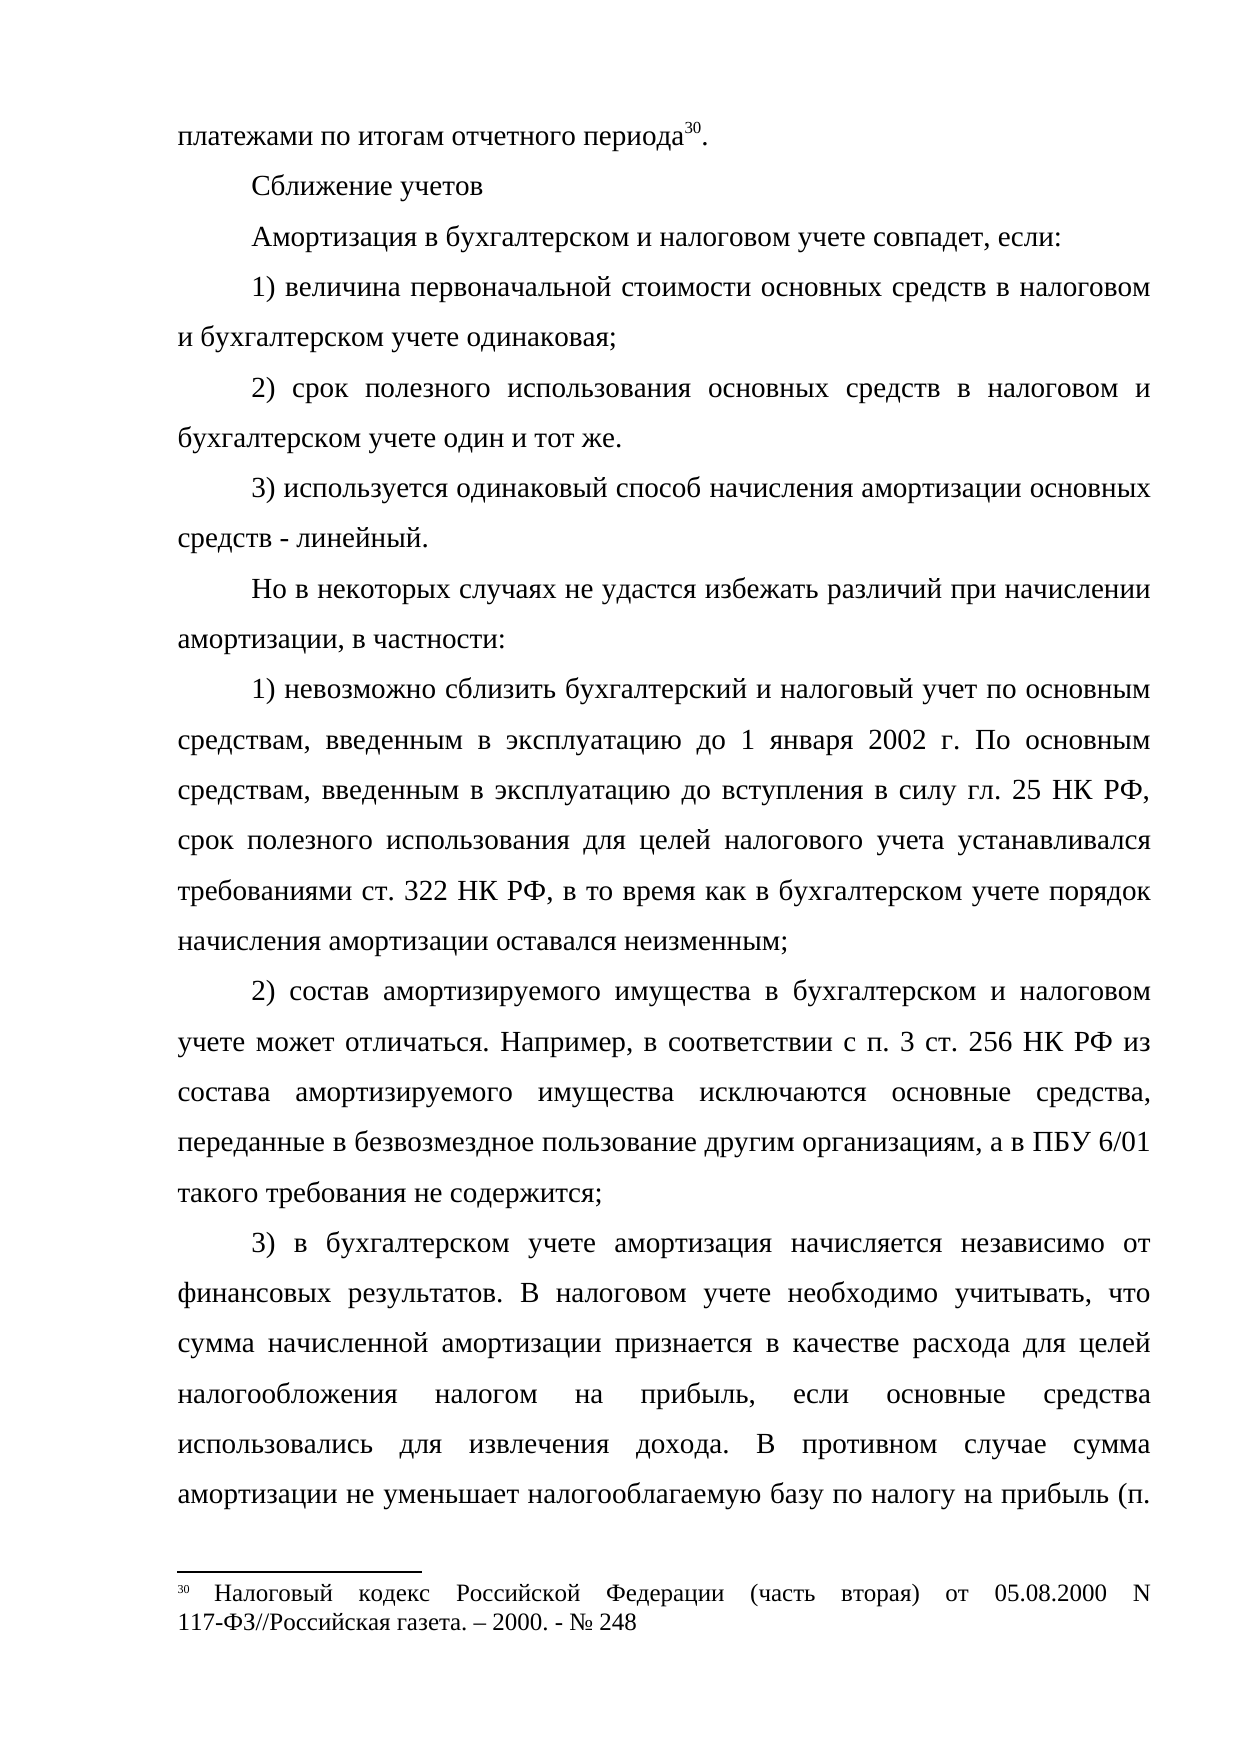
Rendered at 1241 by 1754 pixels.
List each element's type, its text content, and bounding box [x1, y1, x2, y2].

text Но в некоторых случаях не удастся избежать различий при начислении амортизации, в частности: [177, 571, 1152, 655]
text Амортизация в бухгалтерском и налоговом учете совпадет, если: [177, 219, 1152, 252]
text Сближение учетов [177, 168, 1152, 202]
text 3) используется одинаковый способ начисления амортизации основных средств - линейный. [177, 470, 1152, 554]
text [177, 118, 1152, 152]
text 2) состав амортизируемого имущества в бухгалтерском и налоговом учете может отличаться. Например, в соответствии с п. 3 ст. 256 НК РФ из состава амортизируемого имущества исключаются основные средства, переданные в безвозмездное пользование другим организациям, а в ПБУ 6/01 такого требования не содержится; [177, 973, 1152, 1208]
text 2) срок полезного использования основных средств в налоговом и бухгалтерском учете один и тот же. [177, 370, 1152, 453]
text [177, 1225, 1152, 1510]
text 1) величина первоначальной стоимости основных средств в налоговом и бухгалтерском учете одинаковая; [177, 269, 1152, 353]
text 1) невозможно сблизить бухгалтерский и налоговый учет по основным средствам, введенным в эксплуатацию до 1 января . По основным средствам, введенным в эксплуатацию до вступления в силу гл. 25 НК РФ, срок полезного использования для целей налогового учета устанавливался требованиями ст. 322 НК РФ, в то время как в бухгалтерском учете порядок начисления амортизации оставался неизменным; [177, 672, 1152, 957]
